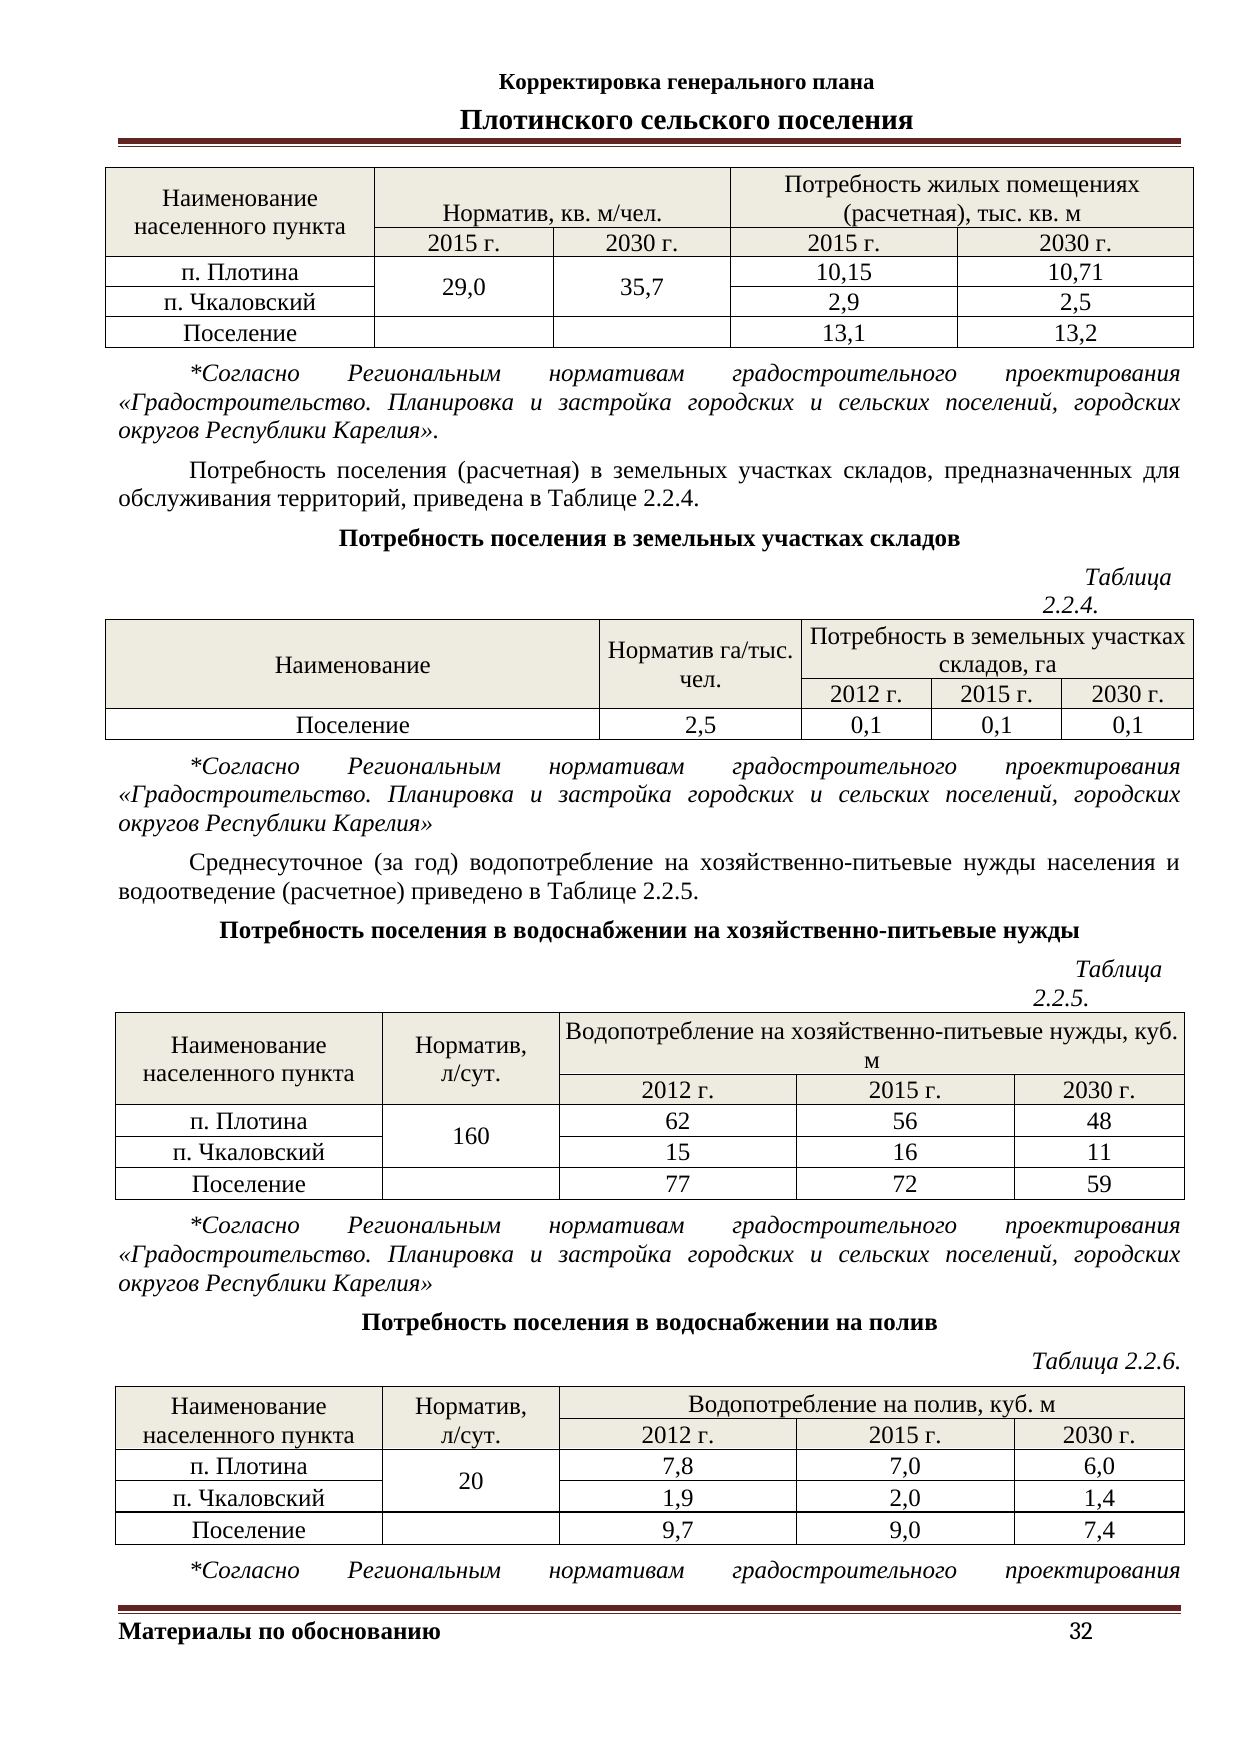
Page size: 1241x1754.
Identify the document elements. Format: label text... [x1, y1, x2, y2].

table_header Наименование [106, 620, 599, 708]
table_header Водопотребление на полив, куб. м [560, 1387, 1184, 1418]
table_cell 2030 г. [1015, 1419, 1184, 1448]
table_cell 62 [560, 1105, 796, 1136]
table_cell Поселение [106, 317, 374, 347]
table_cell Поселение [116, 1168, 382, 1199]
table_cell 1,4 [1015, 1481, 1184, 1511]
table_header Потребность жилых помещениях (расчетная), тыс. кв. м [731, 168, 1193, 227]
table_cell 2015 г. [375, 228, 553, 256]
table_header Норматив га/тыс. чел. [600, 620, 801, 708]
table_cell 35,7 [554, 257, 730, 316]
table_cell 7,4 [1015, 1513, 1184, 1544]
table_cell п. Плотина [106, 257, 374, 286]
table_header Наименование населенного пункта [116, 1387, 382, 1448]
table_cell 9,0 [797, 1513, 1014, 1544]
table_cell 9,7 [560, 1513, 796, 1544]
table_cell 48 [1015, 1105, 1184, 1136]
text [118, 1555, 1181, 1584]
table_header Потребность в земельных участках складов, га [802, 620, 1193, 678]
table_cell [375, 317, 553, 347]
table_cell 29,0 [375, 257, 553, 316]
table_cell 0,1 [932, 709, 1061, 739]
text Потребность поселения в водоснабжении на полив [118, 1307, 1181, 1336]
table_cell 15 [560, 1137, 796, 1167]
table_header Наименование населенного пункта [106, 168, 374, 256]
table_cell 2,0 [797, 1481, 1014, 1511]
table_cell 0,1 [1062, 709, 1193, 739]
text Среднесуточное (за год) водопотребление на хозяйственно-питьевые нужды населения и водоотведение (расчетное) приведено в Таблице 2.2.5. [118, 847, 1181, 905]
table_cell 1,9 [560, 1481, 796, 1511]
table_cell 56 [797, 1105, 1014, 1136]
table_cell 2015 г. [932, 679, 1061, 708]
table_cell п. Чкаловский [106, 287, 374, 316]
table_cell 2,9 [731, 287, 957, 316]
table_cell Поселение [106, 709, 599, 739]
table_cell [383, 1513, 559, 1544]
table_header Наименование населенного пункта [116, 1013, 382, 1104]
table_header Норматив, л/сут. [383, 1013, 559, 1104]
table_header Норматив, кв. м/чел. [375, 168, 730, 227]
table_cell 2015 г. [731, 228, 957, 256]
table_cell 10,71 [958, 257, 1193, 286]
text Потребность поселения в водоснабжении на хозяйственно-питьевые нужды [118, 915, 1181, 944]
table_cell 2030 г. [958, 228, 1193, 256]
table_cell 7,0 [797, 1450, 1014, 1480]
table_cell [383, 1168, 559, 1199]
text Потребность поселения в земельных участках складов [118, 523, 1181, 551]
table_cell 20 [383, 1450, 559, 1511]
text Таблица 2.2.6. [118, 1346, 1181, 1375]
table_cell 2030 г. [1015, 1075, 1184, 1104]
table_cell 13,2 [958, 317, 1193, 347]
table_cell 0,1 [802, 709, 931, 739]
table_cell 160 [383, 1105, 559, 1167]
table_cell п. Плотина [116, 1105, 382, 1136]
table_cell п. Плотина [116, 1450, 382, 1480]
table_cell 2015 г. [797, 1419, 1014, 1448]
table_cell 2030 г. [1062, 679, 1193, 708]
table_header Норматив, л/сут. [383, 1387, 559, 1448]
table_cell 2,5 [958, 287, 1193, 316]
table_cell 16 [797, 1137, 1014, 1167]
table_cell 2012 г. [560, 1419, 796, 1448]
table_cell 6,0 [1015, 1450, 1184, 1480]
table_cell [554, 317, 730, 347]
table_cell п. Чкаловский [116, 1137, 382, 1167]
table_cell 2012 г. [560, 1075, 796, 1104]
text Таблица 2.2.5. [1033, 954, 1181, 1012]
table_cell 77 [560, 1168, 796, 1199]
table_cell 2012 г. [802, 679, 931, 708]
text Таблица 2.2.4. [1043, 562, 1181, 619]
table_header Водопотребление на хозяйственно-питьевые нужды, куб. м [560, 1013, 1184, 1073]
table_cell Поселение [116, 1513, 382, 1544]
table_cell 2,5 [600, 709, 801, 739]
table_cell 7,8 [560, 1450, 796, 1480]
table_cell п. Чкаловский [116, 1481, 382, 1511]
text Потребность поселения (расчетная) в земельных участках складов, предназначенных для обслуживания территорий, приведена в Таблице 2.2.4. [118, 455, 1181, 512]
table_cell 2030 г. [554, 228, 730, 256]
table_cell 72 [797, 1168, 1014, 1199]
table_cell 11 [1015, 1137, 1184, 1167]
table_cell 10,15 [731, 257, 957, 286]
text *Согласно Региональным нормативам градостроительного проектирования «Градостроительство. Планировка и застройка городских и сельских поселений, городских округов Республики Карелия». [118, 358, 1181, 444]
table_cell 59 [1015, 1168, 1184, 1199]
table_cell 13,1 [731, 317, 957, 347]
table_cell 2015 г. [797, 1075, 1014, 1104]
